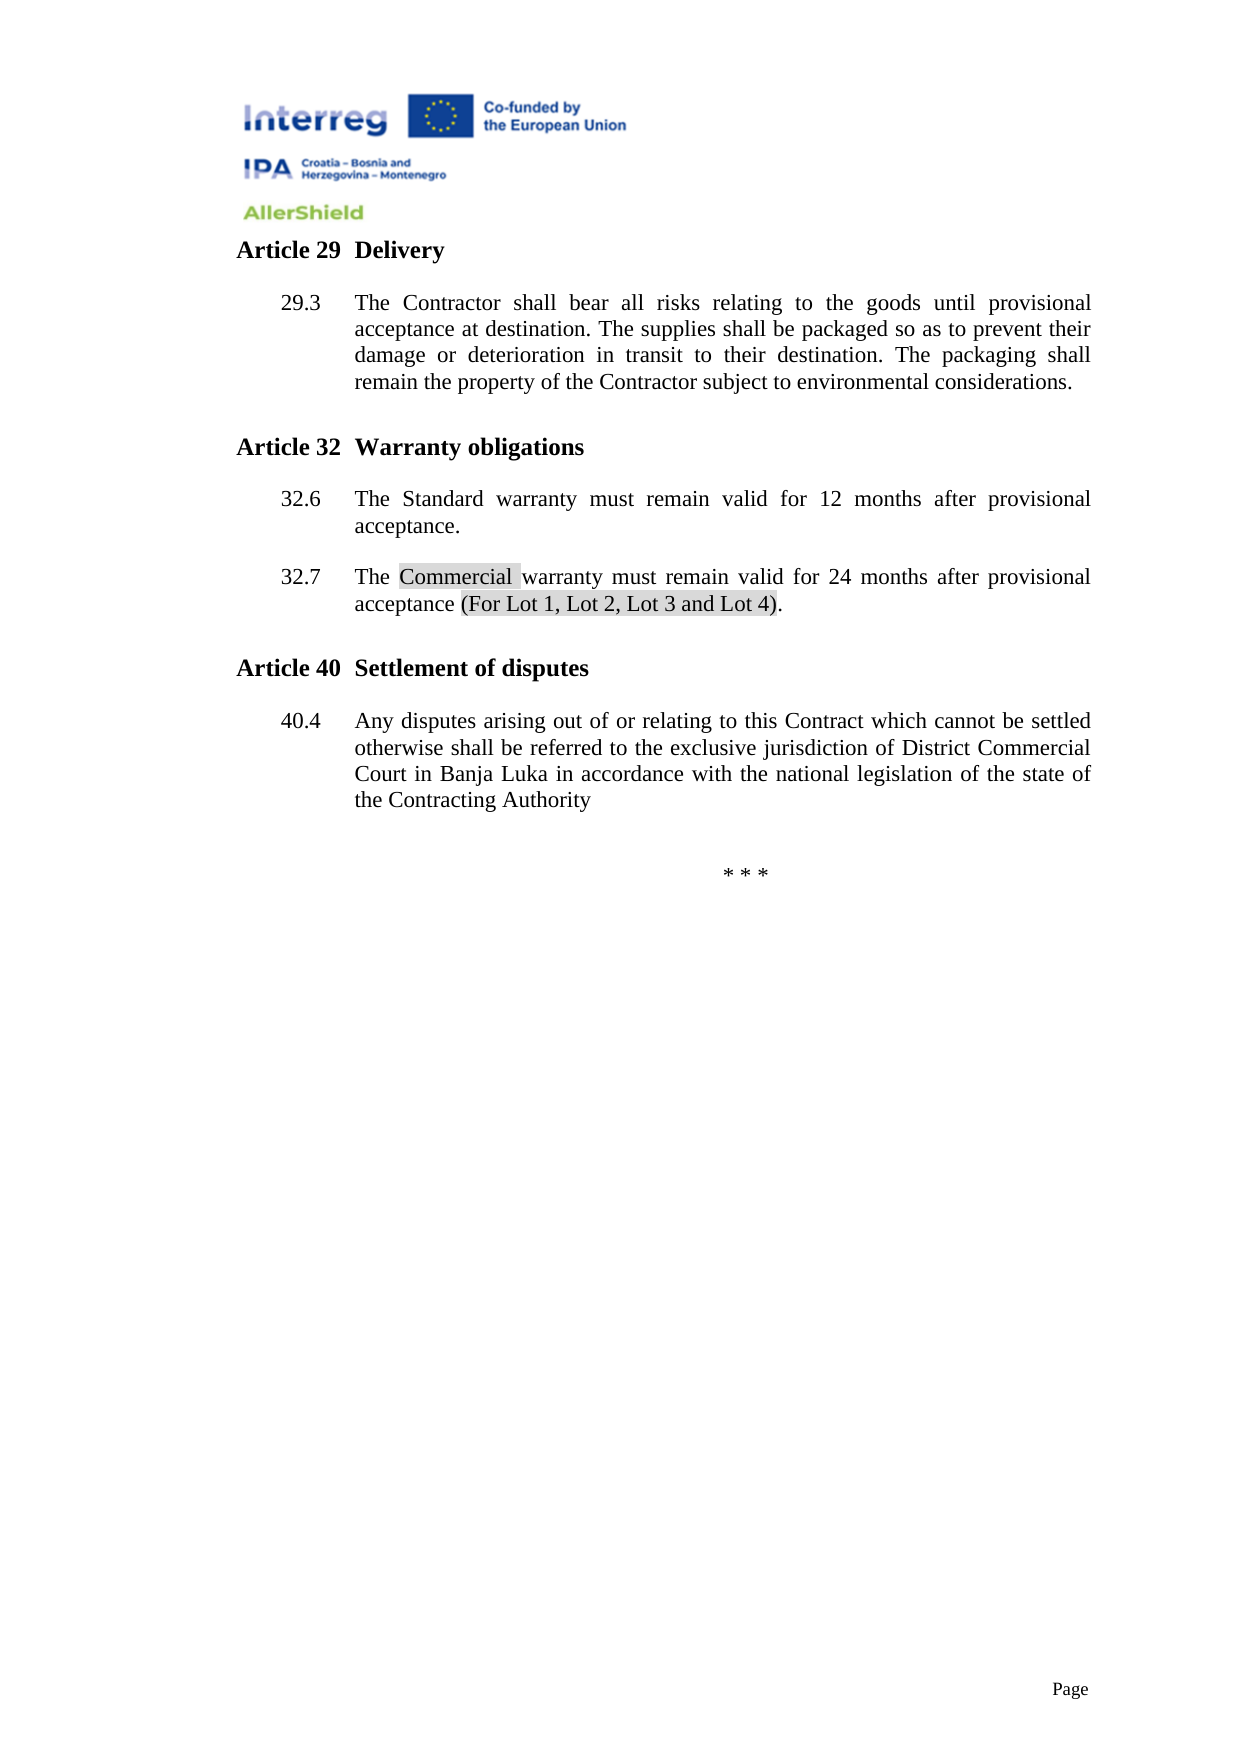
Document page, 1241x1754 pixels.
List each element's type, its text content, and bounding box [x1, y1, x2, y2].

text Article 29 Delivery [236, 235, 1092, 264]
text Article 32 Warranty obligations [236, 432, 1092, 461]
text 32.7 The Commercial warranty must remain valid for 24 months after provisional acceptance (For Lot 1, Lot 2, Lot 3 and Lot 4). [281, 563, 1092, 616]
picture [236, 87, 638, 223]
text 40.4 Any disputes arising out of or relating to this Contract which cannot be settled otherwise shall be referred to the exclusive jurisdiction of District Commercial Court in Banja Luka in accordance with the national legislation of the state of the Contracting Authority [281, 707, 1092, 813]
text Article 40 Settlement of disputes [236, 653, 1092, 682]
text 32.6 The Standard warranty must remain valid for 12 months after provisional acceptance. [281, 486, 1092, 538]
text 29.3 The Contractor shall bear all risks relating to the goods until provisional acceptance at destination. The supplies shall be packaged so as to prevent their damage or deterioration in transit to their destination. The packaging shall remain the property of the Contractor subject to environmental considerations. [281, 289, 1092, 394]
list * * * [399, 863, 1092, 889]
